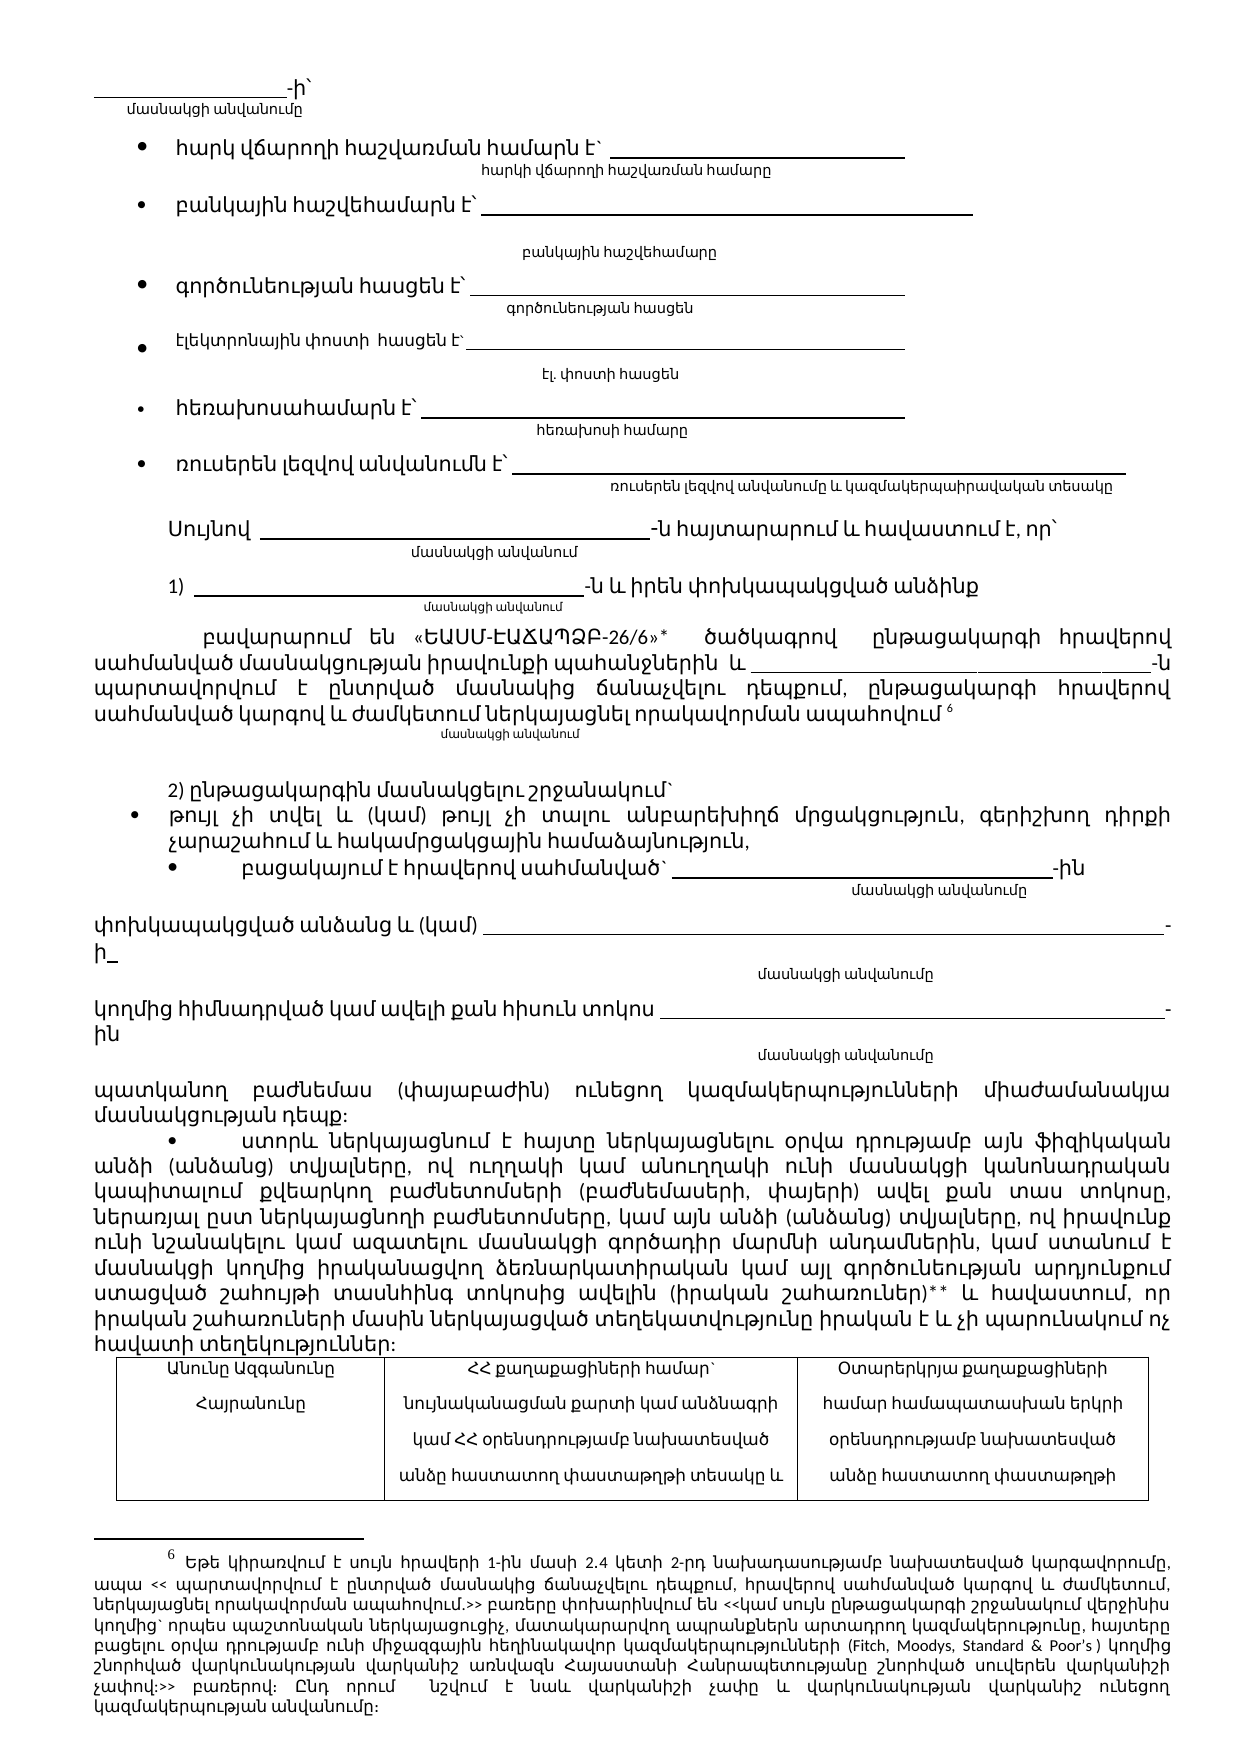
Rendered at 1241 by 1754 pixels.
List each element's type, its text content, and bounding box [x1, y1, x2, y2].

text պատկանող բաժնեմաս (փայաբաժին) ունեցող կազմակերպությունների միաժամանակյա մասնակցության դեպք: [94, 1077, 1171, 1128]
text հարկի վճարողի հաշվառման համարը [94, 161, 1171, 192]
list հարկ վճարողի հաշվառման համարն է` [138, 131, 1171, 161]
text մասնակցի անվանումը [94, 881, 1171, 912]
text հեռախոսի համարը [462, 421, 1171, 452]
list ստորև ներկայացնում է հայտը ներկայացնելու օրվա դրությամբ այն ֆիզիկական անձի (անձանց) տվյալները, ով ուղղակի կամ անուղղակի ունի մասնակցի կանոնադրական կապիտալում քվեարկող բաժնետոմսերի (բաժնեմասերի, փայերի) ավել քան տաս տոկոսը, ներառյալ ըստ ներկայացնողի բաժնետոմսերը, կամ այն անձի (անձանց) տվյալները, ով իրավունք ունի նշանակելու կամ ազատելու մասնակցի գործադիր մարմնի անդամներին, կամ ստանում է մասնակցի կողմից իրականացվող ձեռնարկատիրական կամ այլ գործունեության արդյունքում ստացված շահույթի տասնհինգ տոկոսից ավելին (իրական շահառուներ)** և հավաստում, որ իրական շահառուների մասին ներկայացված տեղեկատվությունը իրական է և չի պարունակում ոչ հավատի տեղեկություններ: [94, 1128, 1171, 1357]
list բանկային հաշվեհամարն է՝ [138, 192, 1171, 243]
text մասնակցի անվանումը [94, 1047, 1171, 1077]
text գործունեության հասցեն [94, 299, 1171, 329]
text փոխկապակցված անձանց և (կամ) -ի [94, 912, 1171, 965]
text մասնակցի անվանում [94, 726, 1171, 752]
list էլեկտրոնային փոստի հասցեն է՝ [138, 329, 1171, 365]
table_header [117, 1358, 384, 1500]
list հեռախոսահամարն է՝ [138, 396, 1171, 421]
list գործունեության հասցեն է՝ [138, 273, 1171, 299]
text մասնակցի անվանում [94, 543, 1171, 574]
text բավարարում են «ԵԱՍՄ-ԷԱՃԱՊՁԲ-26/6»* ծածկագրով ընթացակարգի հրավերով սահմանված մասնակցության իրավունքի պահանջներին և -ն պարտավորվում է ընտրված մասնակից ճանաչվելու դեպքում, ընթացակարգի հրավերով սահմանված կարգով և ժամկետում ներկայացնել որակավորման ապահովում [94, 624, 1171, 726]
text Սույնով -ն հայտարարում և հավաստում է, որ՝ [94, 513, 1171, 543]
text մասնակցի անվանումը [94, 100, 1171, 131]
text բանկային հաշվեհամարը [94, 243, 1171, 273]
text 1) -ն և իրեն փոխկապակցված անձինք [94, 574, 1171, 599]
text մասնակցի անվանում [94, 599, 1171, 624]
text 2) ընթացակարգին մասնակցելու շրջանակում` [94, 777, 1171, 802]
text մասնակցի անվանումը [94, 965, 1171, 996]
text -ի՝ [94, 75, 1171, 100]
text էլ. փոստի հասցեն [94, 365, 1171, 396]
list թույլ չի տվել և (կամ) թույլ չի տալու անբարեխիղճ մրցակցություն, գերիշխող դիրքի չարաշահում և հակամրցակցային համաձայնություն, [131, 802, 1171, 853]
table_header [798, 1358, 1148, 1500]
text կողմից հիմնադրված կամ ավելի քան հիսուն տոկոս -ին [94, 996, 1171, 1047]
list ռուսերեն լեզվով անվանումն է՝ [138, 452, 1171, 477]
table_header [385, 1358, 797, 1500]
list բացակայում է հրավերով սահմանված` -ին [94, 853, 1171, 881]
text ռուսերեն լեզվով անվանումը և կազմակերպաիրավական տեսակը [536, 477, 1171, 507]
